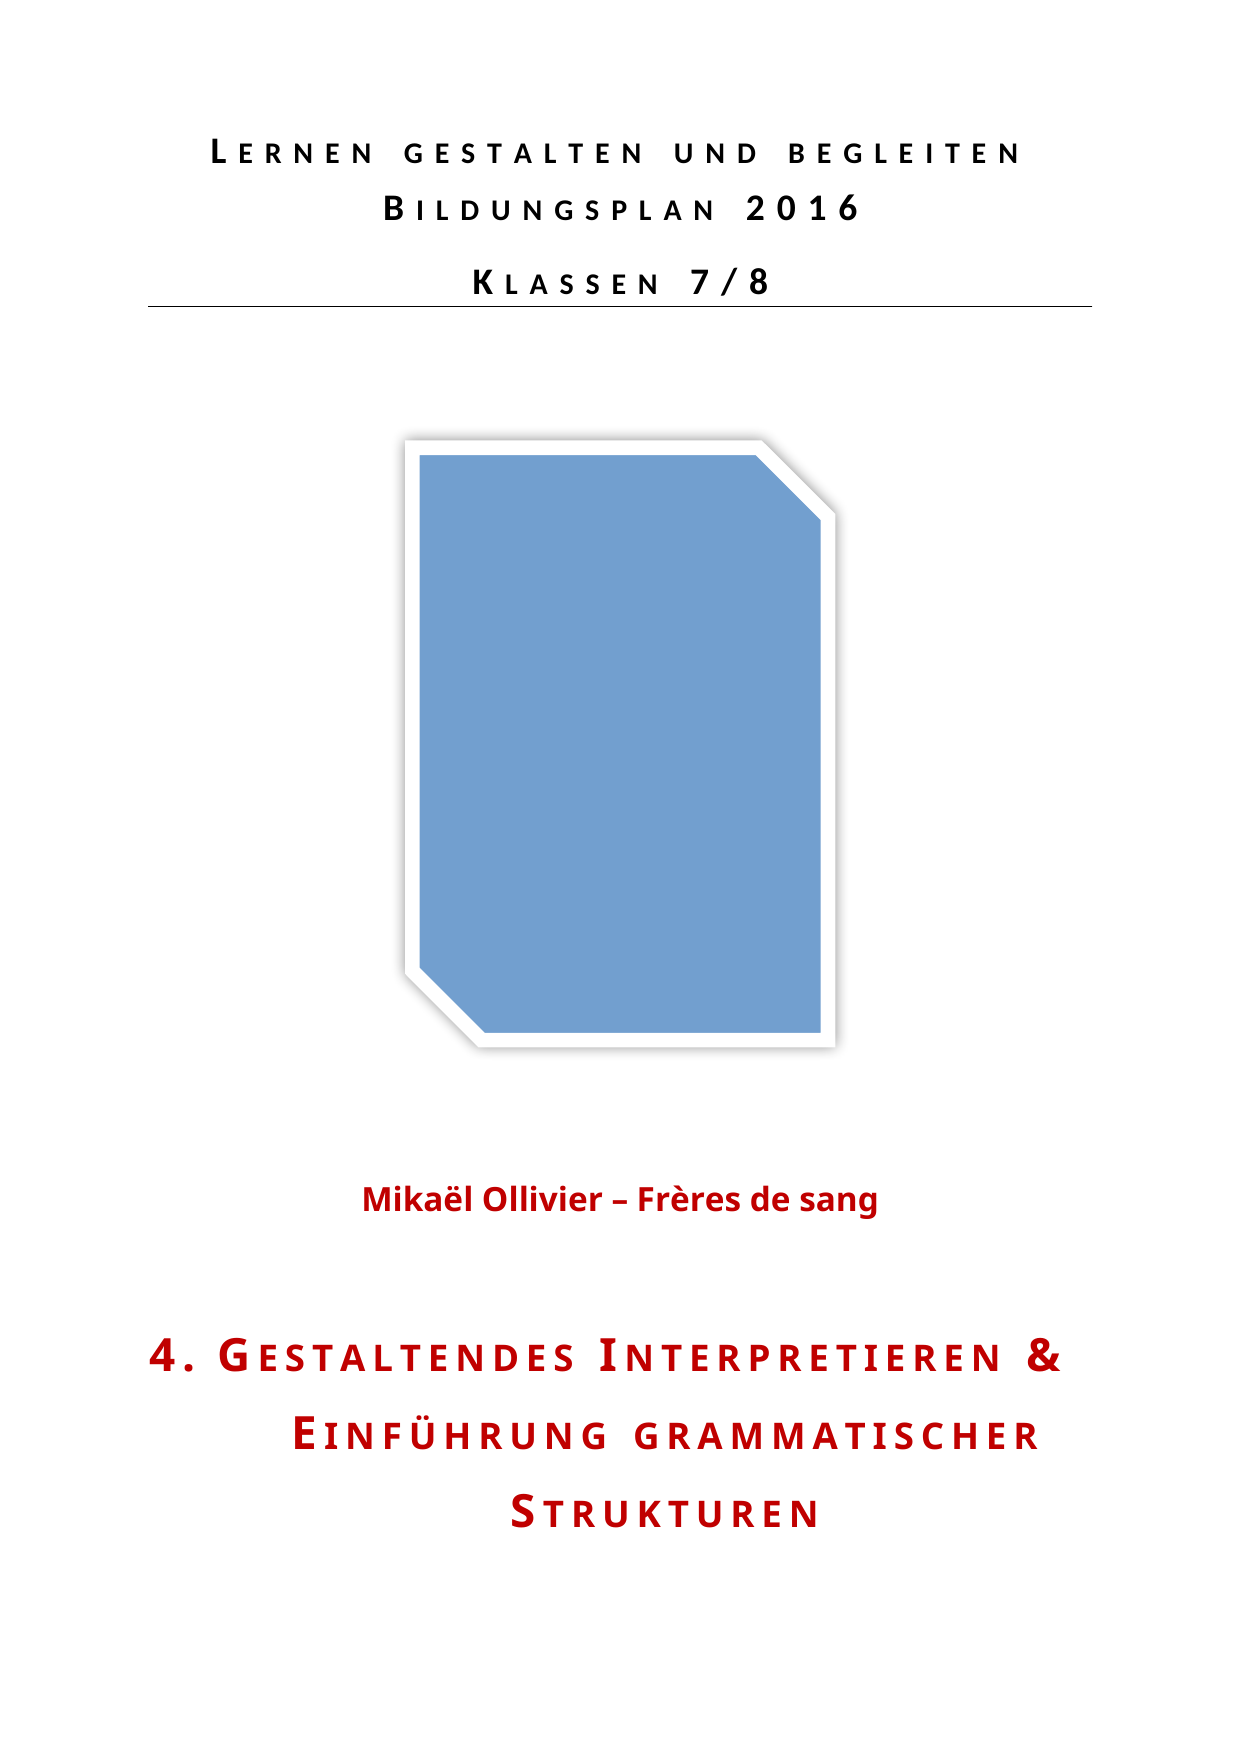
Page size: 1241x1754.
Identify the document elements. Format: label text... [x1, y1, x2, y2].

text Klassen 7/8 [148, 258, 1092, 306]
list Gestaltendes Interpretieren & Einführung grammatischer Strukturen [79, 1323, 1137, 1541]
text Mikaël Ollivier – Frères de sang [148, 1176, 1092, 1221]
text Lernen gestalten und begleiten Bildungsplan 2016 [148, 127, 1092, 230]
